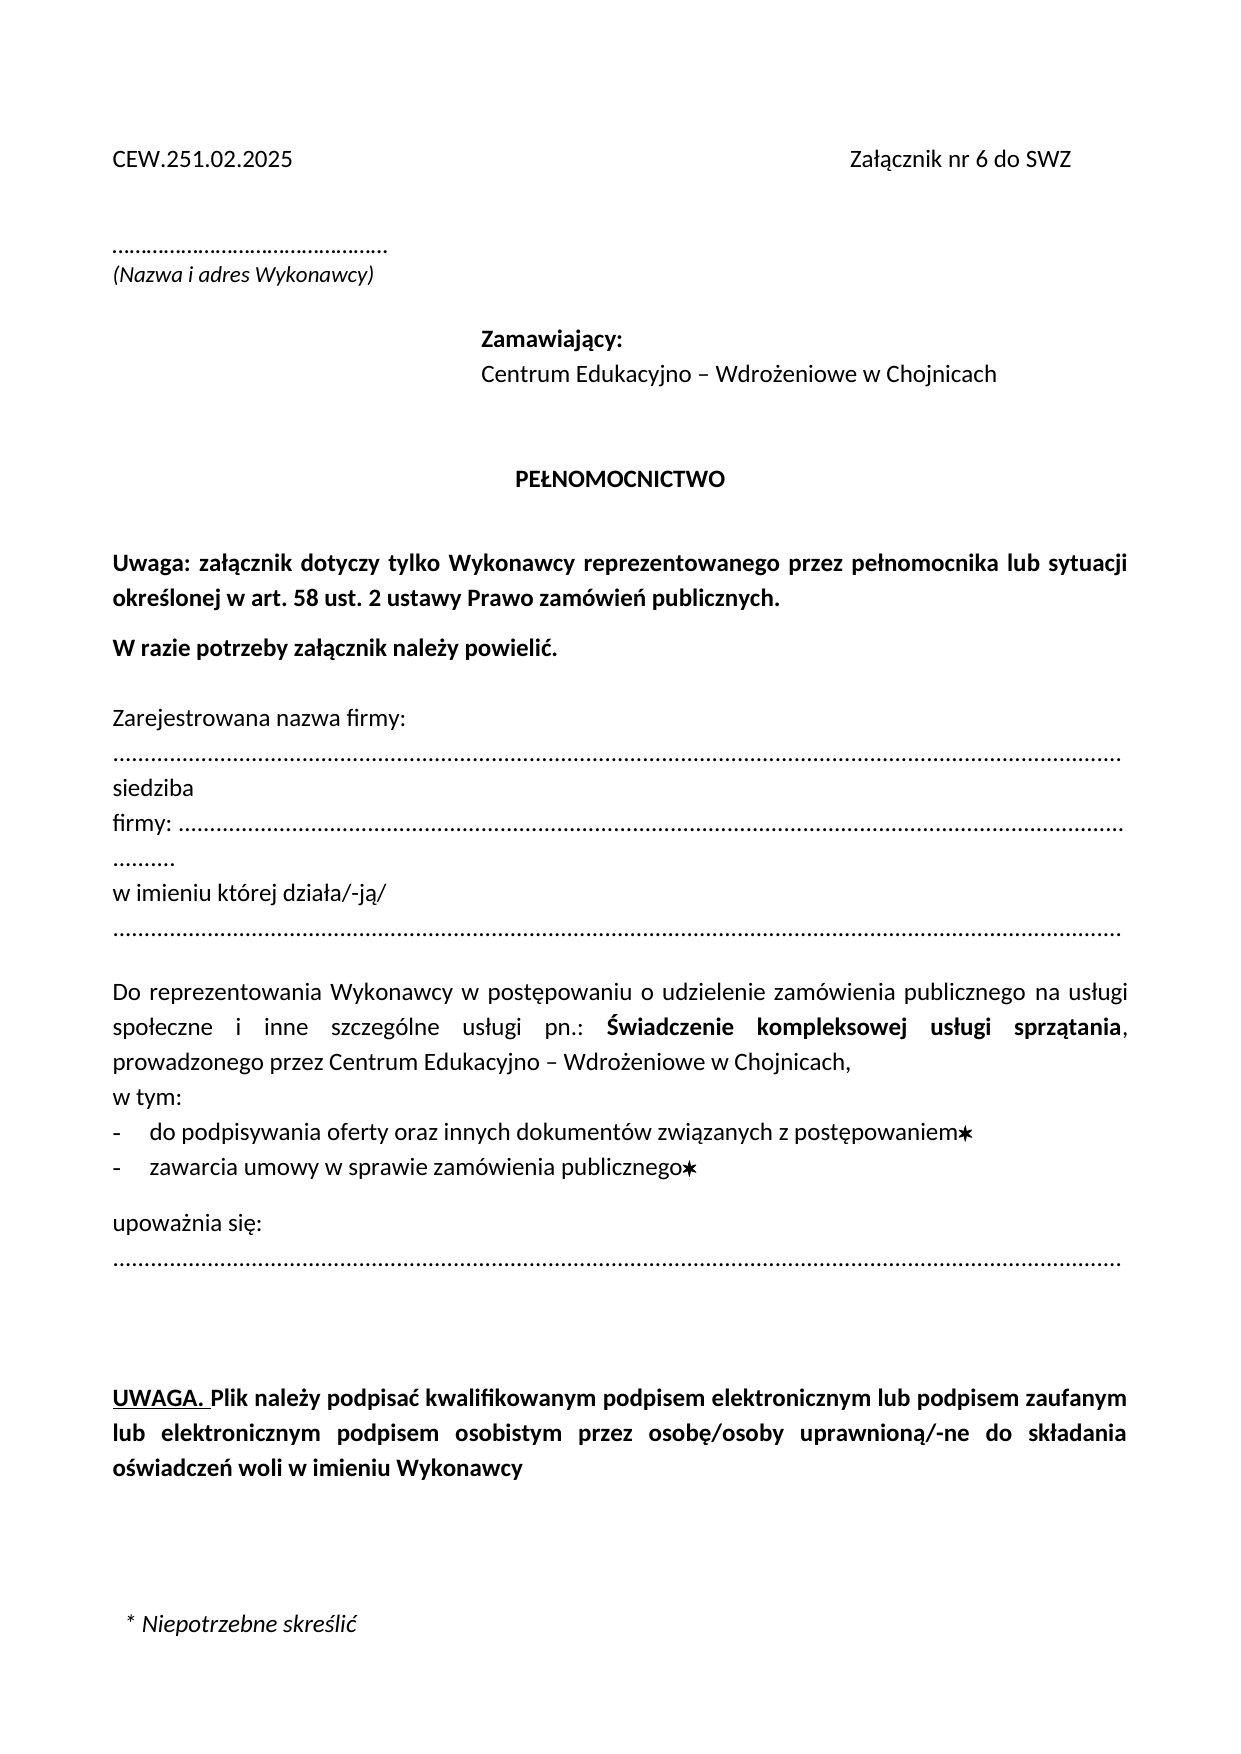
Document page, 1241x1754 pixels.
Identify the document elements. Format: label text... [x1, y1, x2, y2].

text ................................................................................................................................................................ [112, 737, 1128, 767]
text CEW.251.02.2025 Załącznik nr 6 do SWZ [112, 143, 1128, 174]
text PEŁNOMOCNICTWO [112, 463, 1128, 493]
text W razie potrzeby załącznik należy powielić. [112, 632, 1129, 662]
text Do reprezentowania Wykonawcy w postępowaniu o udzielenie zamówienia publicznego na usługi społeczne i inne szczególne usługi pn.: Świadczenie kompleksowej usługi sprzątania, prowadzonego przez Centrum Edukacyjno – Wdrożeniowe w Chojnicach, [112, 976, 1128, 1076]
text Zamawiający: [407, 323, 1128, 353]
text Uwaga: załącznik dotyczy tylko Wykonawcy reprezentowanego przez pełnomocnika lub sytuacji określonej w art. 58 ust. 2 ustawy Prawo zamówień publicznych. [112, 547, 1129, 613]
text Centrum Edukacyjno – Wdrożeniowe w Chojnicach [481, 358, 1128, 388]
list do podpisywania oferty oraz innych dokumentów związanych z postępowaniem [112, 1116, 1128, 1146]
text ………………………………………… [112, 229, 1128, 260]
text (Nazwa i adres Wykonawcy) [112, 260, 1128, 288]
text siedziba firmy: ................................................................................................................................................................ [112, 772, 1128, 872]
text w tym: [112, 1081, 1128, 1111]
text UWAGA. Plik należy podpisać kwalifikowanym podpisem elektronicznym lub podpisem zaufanym lub elektronicznym podpisem osobistym przez osobę/osoby uprawnioną/-ne do składania oświadczeń woli w imieniu Wykonawcy [112, 1382, 1128, 1482]
text ................................................................................................................................................................ [112, 1242, 1128, 1272]
text upoważnia się: [112, 1207, 1128, 1237]
text ................................................................................................................................................................ [112, 912, 1128, 942]
text Zarejestrowana nazwa firmy: [112, 702, 1128, 732]
text w imieniu której działa/-ją/ [112, 877, 1128, 907]
list zawarcia umowy w sprawie zamówienia publicznego [112, 1151, 1128, 1181]
